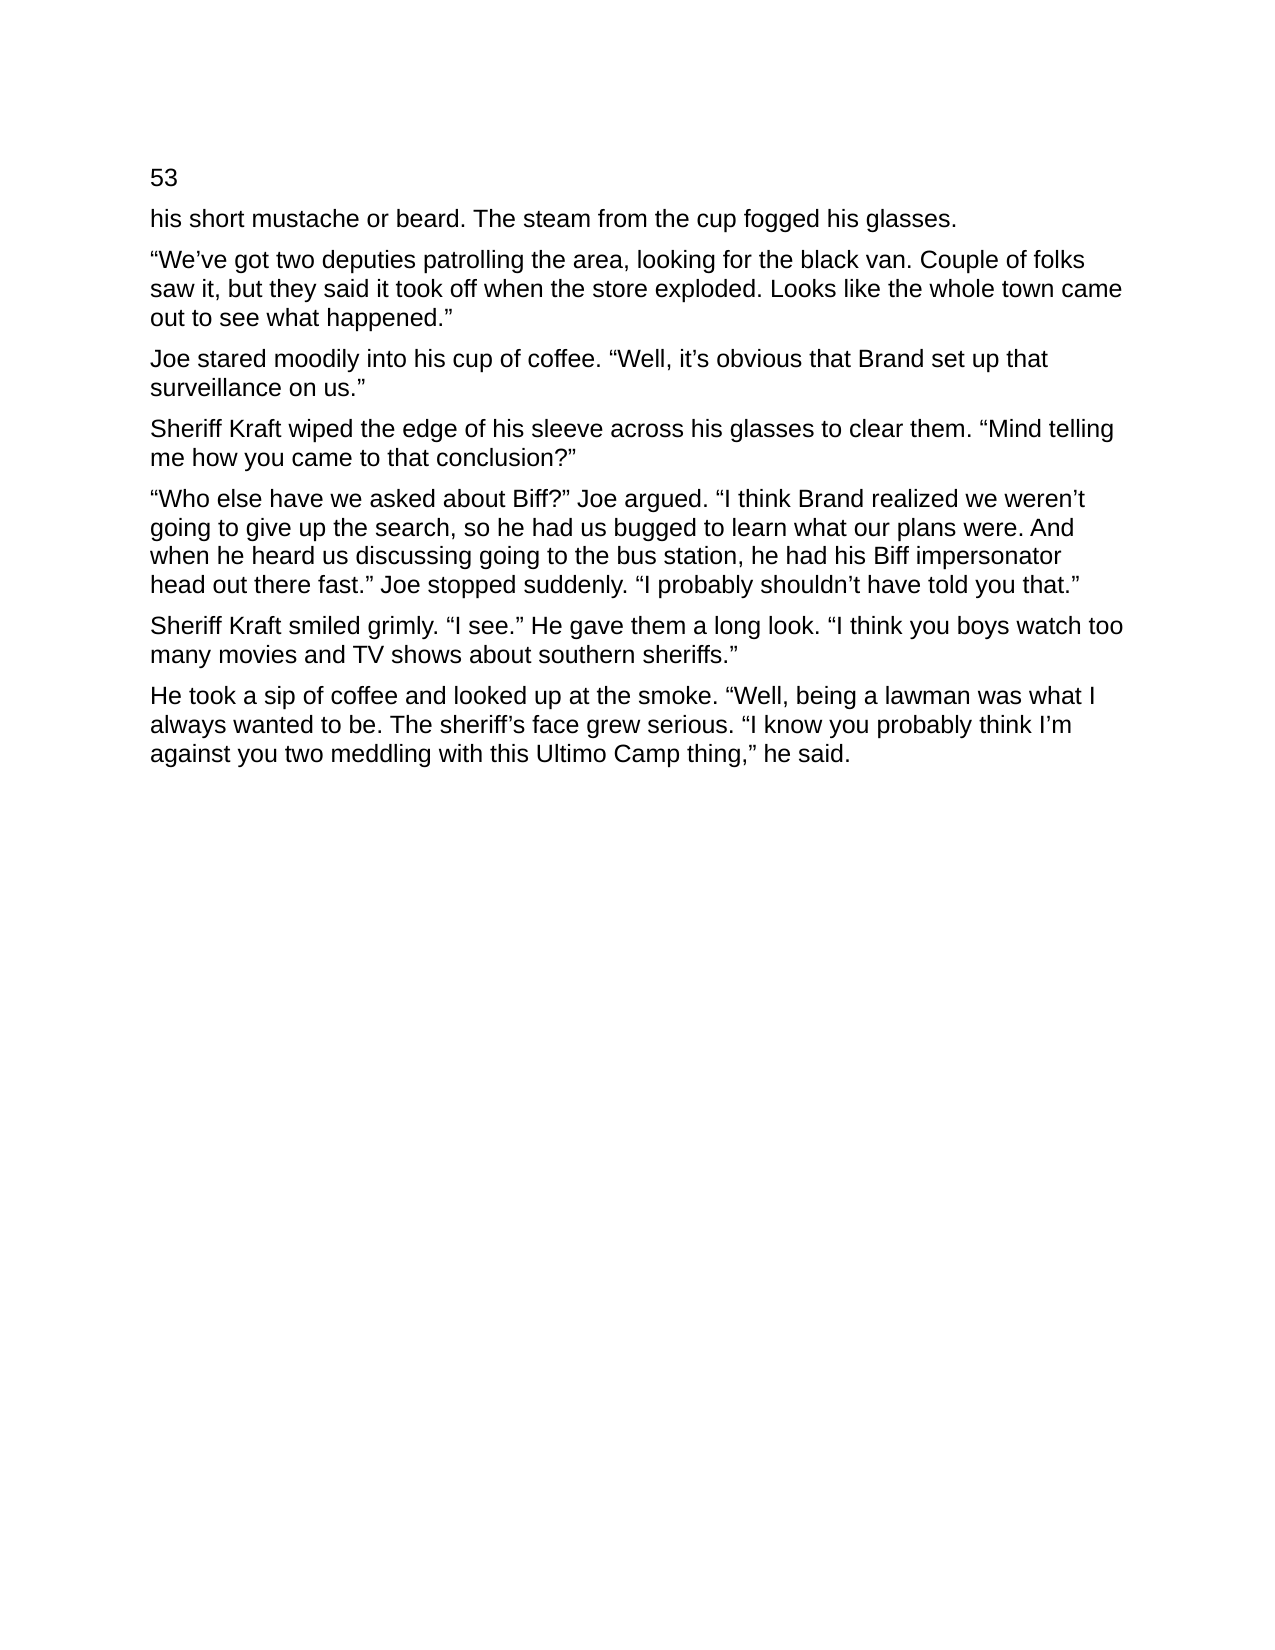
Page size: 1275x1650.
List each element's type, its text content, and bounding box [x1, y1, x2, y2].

text his short mustache or beard. The steam from the cup fogged his glasses. [150, 204, 1125, 232]
text 53 [150, 162, 1125, 191]
text Sheriff Kraft wiped the edge of his sleeve across his glasses to clear them. “Mind telling me how you came to that conclusion?” [150, 414, 1125, 471]
text Joe stared moodily into his cup of coffee. “Well, it’s obvious that Brand set up that surveillance on us.” [150, 344, 1125, 401]
text “Who else have we asked about Biff?” Joe argued. “I think Brand realized we weren’t going to give up the search, so he had us bugged to learn what our plans were. And when he heard us discussing going to the bus station, he had his Biff impersonator head out there fast.” Joe stopped suddenly. “I probably shouldn’t have told you that.” [150, 484, 1125, 599]
text Sheriff Kraft smiled grimly. “I see.” He gave them a long look. “I think you boys watch too many movies and TV shows about southern sheriffs.” [150, 611, 1125, 669]
text “We’ve got two deputies patrolling the area, looking for the black van. Couple of folks saw it, but they said it took off when the store exploded. Looks like the whole town came out to see what happened.” [150, 245, 1125, 331]
text He took a sip of coffee and looked up at the smoke. “Well, being a lawman was what I always wanted to be. The sheriff’s face grew serious. “I know you probably think I’m against you two meddling with this Ultimo Camp thing,” he said. [150, 681, 1125, 767]
